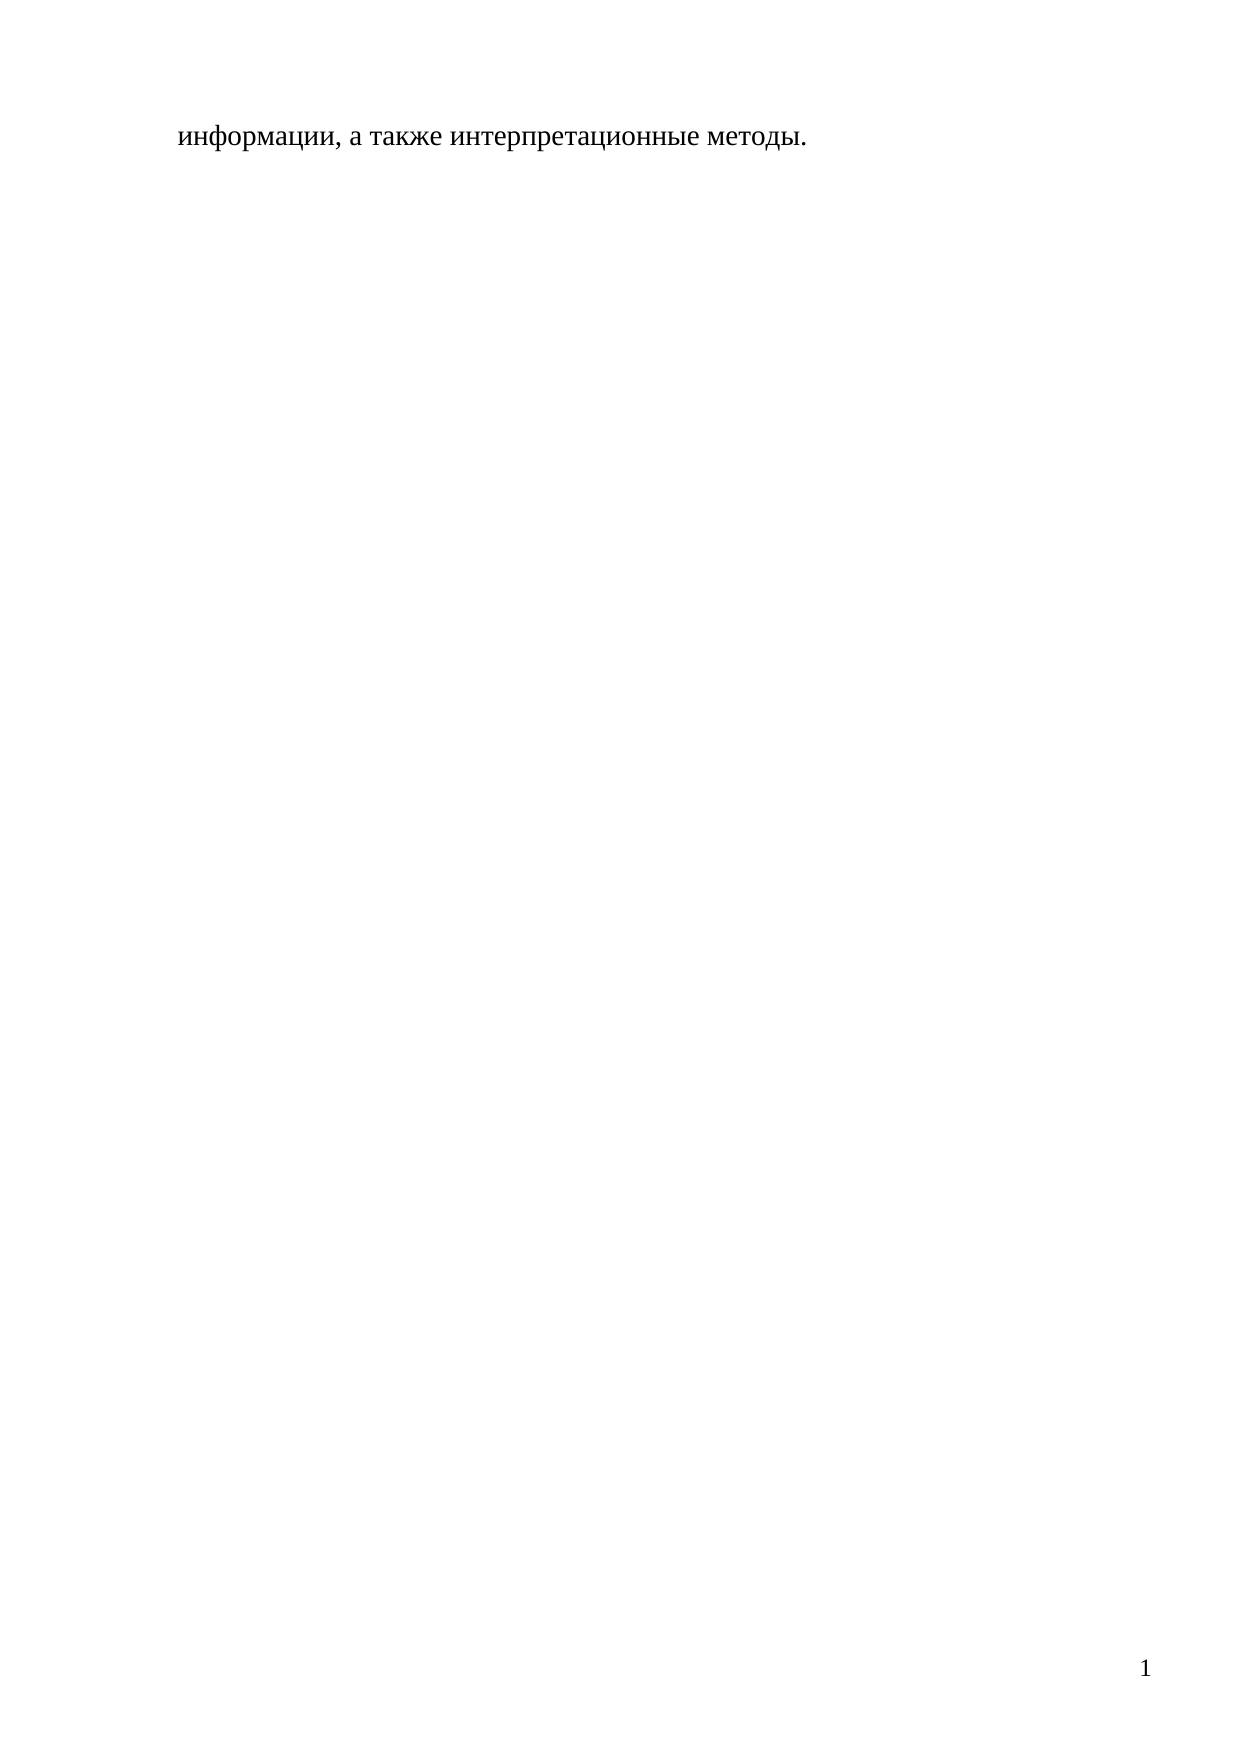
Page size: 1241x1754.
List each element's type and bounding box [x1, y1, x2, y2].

text [177, 118, 1152, 152]
